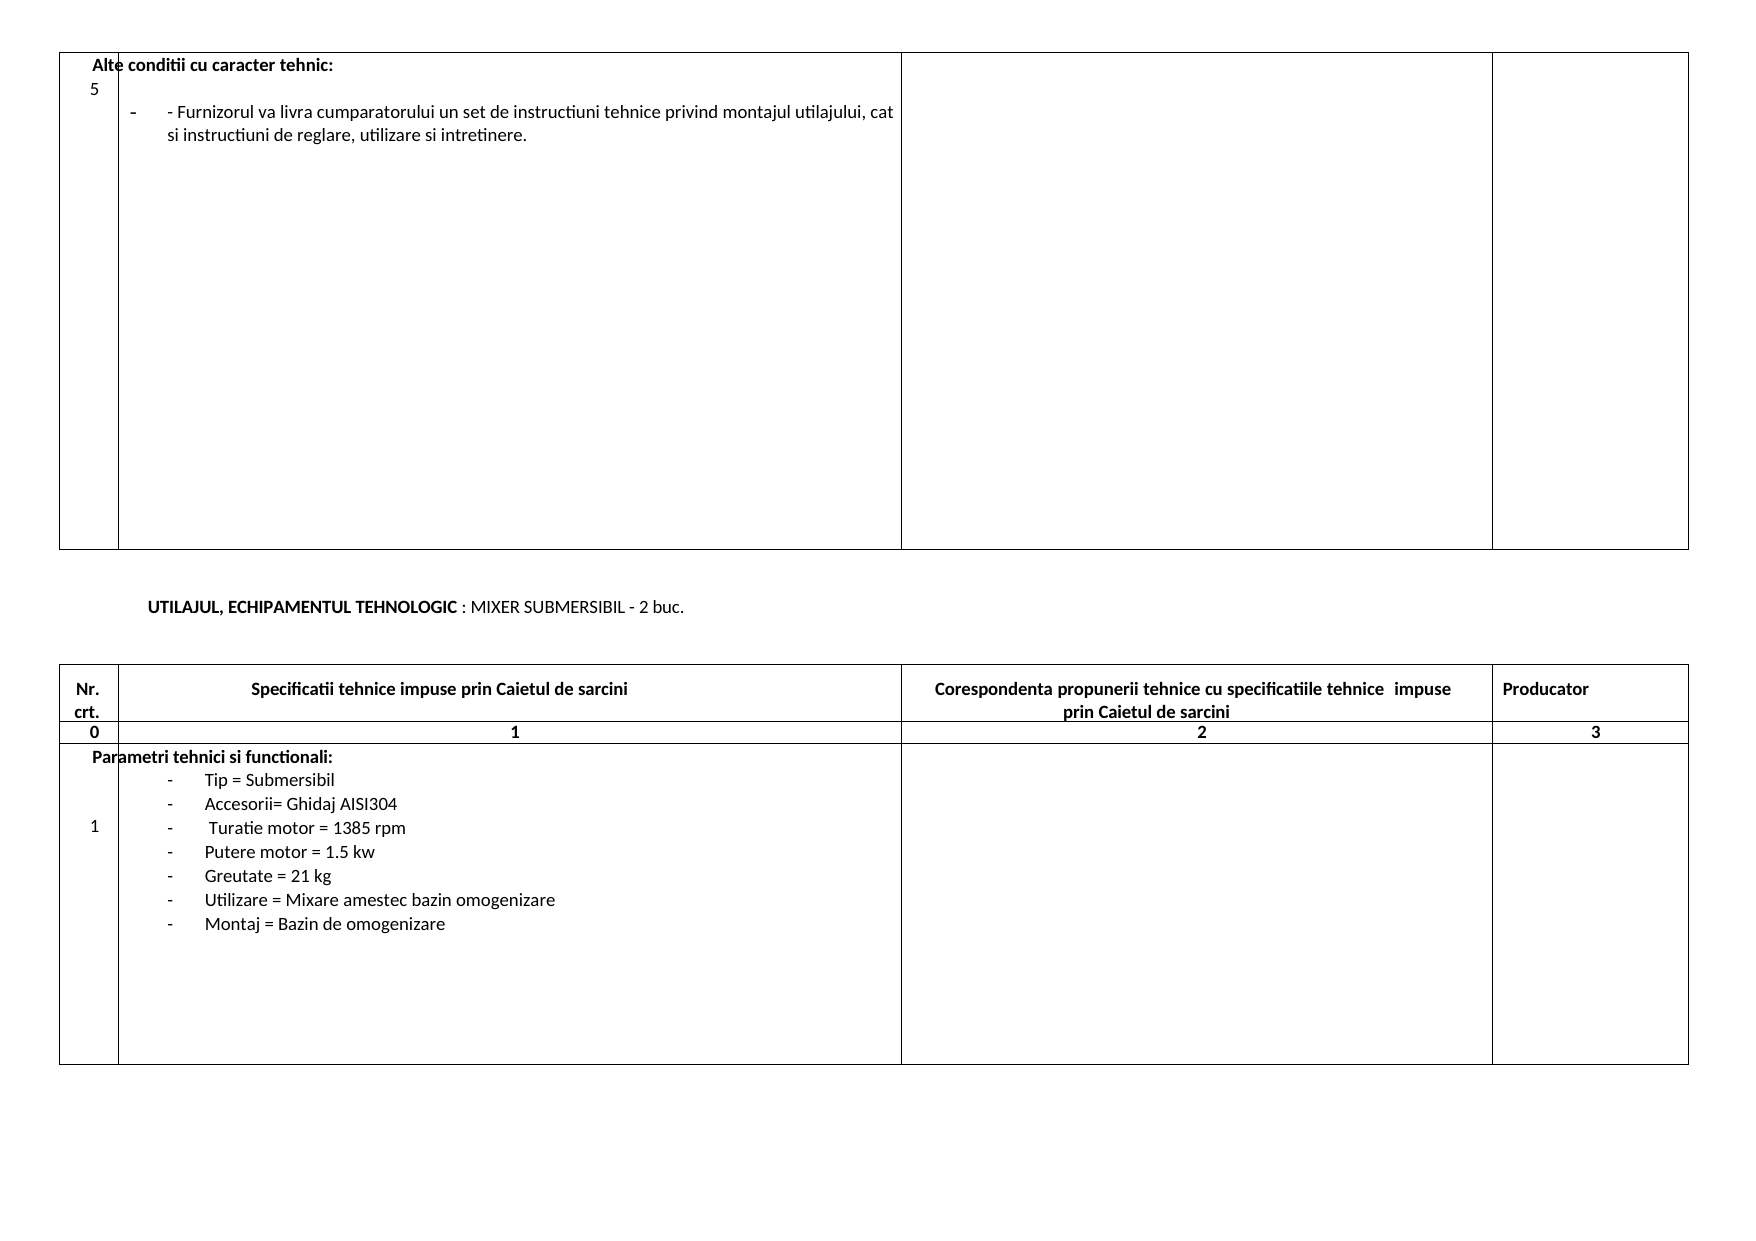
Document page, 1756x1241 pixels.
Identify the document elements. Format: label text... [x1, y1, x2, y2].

table_cell 1 [60, 744, 118, 1063]
table_cell 5 [60, 53, 118, 548]
table_cell Alte conditii cu caracter tehnic: - Furnizorul va livra cumparatorului un set de instructiuni tehnice privind montajul utilajului, cat si instructiuni de reglare, utilizare si intretinere. [119, 53, 901, 548]
table_cell [902, 53, 1492, 548]
table_cell 2 [902, 722, 1492, 743]
table_header Nr. crt. [60, 665, 118, 721]
table_header Producator [1493, 665, 1688, 721]
table_cell 0 [60, 722, 118, 743]
table_header Specificatii tehnice impuse prin Caietul de sarcini [119, 665, 901, 721]
table_cell [1493, 53, 1688, 548]
table_cell Parametri tehnici si functionali: Tip = Submersibil Accesorii= Ghidaj AISI304 Turatie motor = 1385 rpm Putere motor = 1.5 kw Greutate = 21 kg Utilizare = Mixare amestec bazin omogenizare Montaj = Bazin de omogenizare [119, 744, 901, 1063]
table_cell [902, 744, 1492, 1063]
table_header Corespondenta propunerii tehnice cu specificatiile tehnice impuse prin Caietul de sarcini [902, 665, 1492, 721]
table_cell 3 [1493, 722, 1688, 743]
table_cell 1 [119, 722, 901, 743]
text UTILAJUL, ECHIPAMENTUL TEHNOLOGIC : MIXER SUBMERSIBIL - 2 buc. [148, 595, 1701, 618]
table_cell [1493, 744, 1688, 1063]
